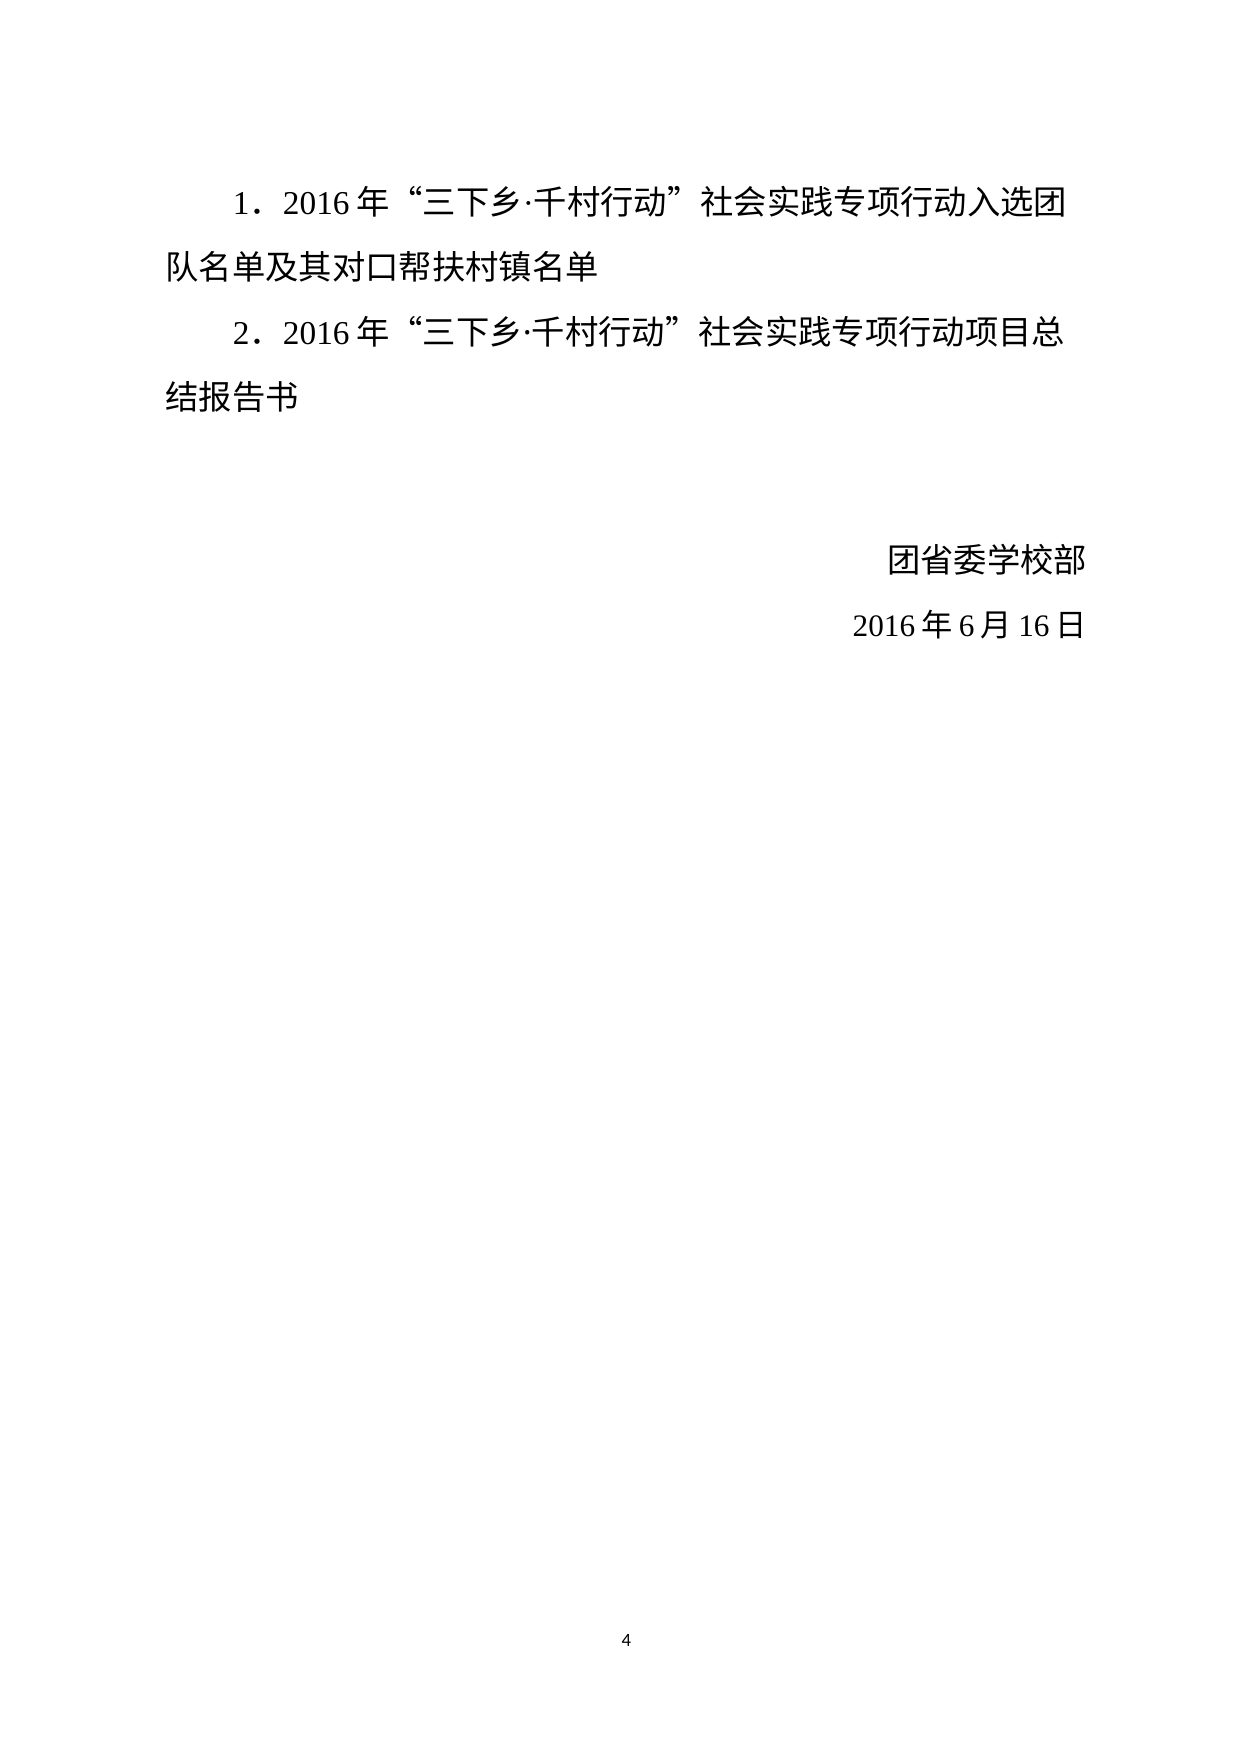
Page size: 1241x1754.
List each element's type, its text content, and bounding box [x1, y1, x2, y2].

text 1．2016年“三下乡·千村行动”社会实践专项行动入选团队名单及其对口帮扶村镇名单 [165, 168, 1087, 298]
text 2．2016年“三下乡·千村行动”社会实践专项行动项目总结报告书 [165, 298, 1087, 428]
text 团省委学校部 [165, 525, 1087, 590]
text 2016年6月16日 [165, 590, 1087, 655]
